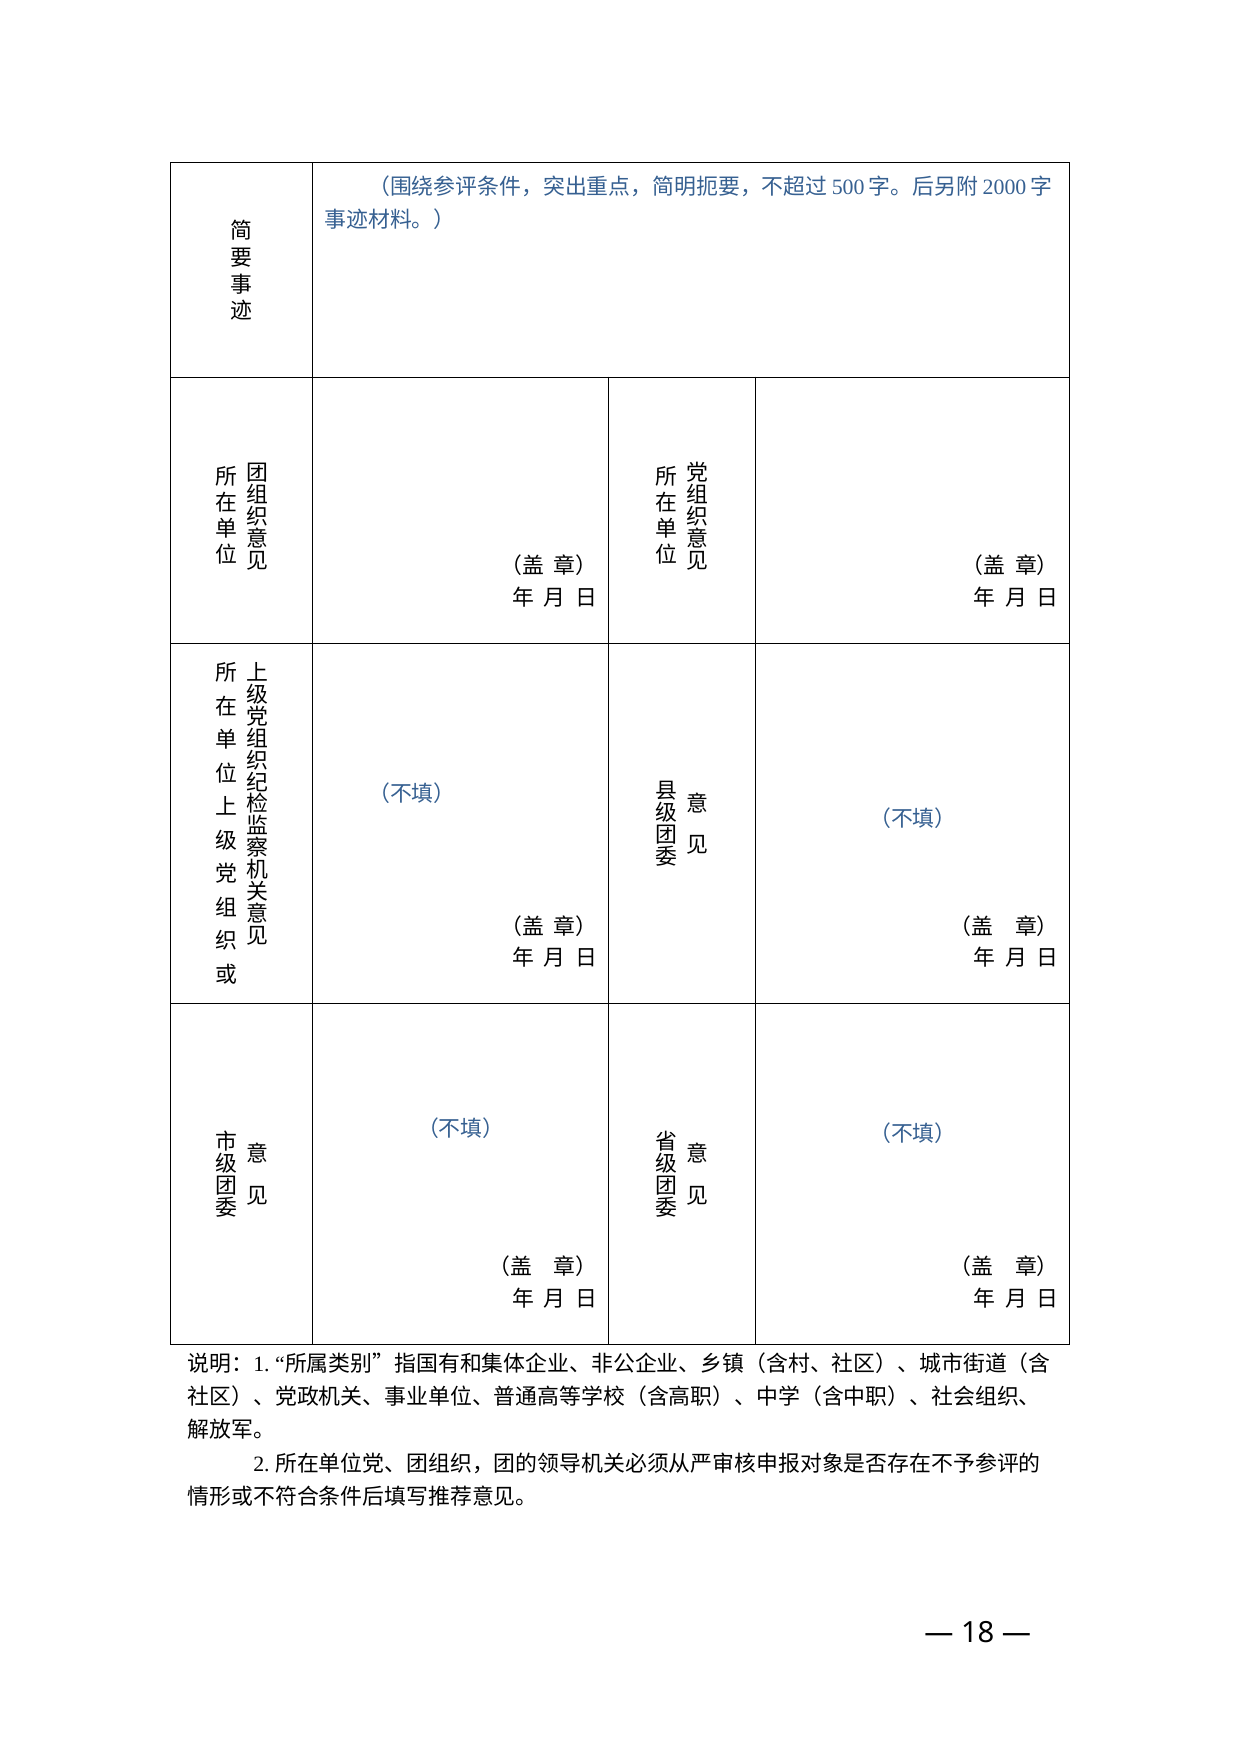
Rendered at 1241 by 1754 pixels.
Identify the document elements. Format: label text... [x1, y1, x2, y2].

text 说明：1. “所属类别”指国有和集体企业、非公企业、乡镇（含村、社区）、城市街道（含社区）、党政机关、事业单位、普通高等学校（含高职）、中学（含中职）、社会组织、解放军。 [187, 1345, 1053, 1444]
table_cell （不填） （盖 章） 年 月 日 [313, 1004, 608, 1343]
table_cell （不填） （盖 章） 年 月 日 [756, 644, 1069, 1003]
table_cell （盖 章） 年 月 日 [313, 378, 608, 642]
table_cell 意 见 省级团委 [609, 1004, 755, 1343]
table_cell 团组织意见 所在单位 [171, 378, 312, 642]
table_cell （不填） （盖 章） 年 月 日 [756, 1004, 1069, 1343]
text 2. 所在单位党、团组织，团的领导机关必须从严审核申报对象是否存在不予参评的情形或不符合条件后填写推荐意见。 [187, 1444, 1053, 1511]
table_cell 党组织意见 所在单位 [609, 378, 755, 642]
table_cell 意 见 县级团委 [609, 644, 755, 1003]
table_cell （盖 章） 年 月 日 [756, 378, 1069, 642]
table_cell 上级党组织纪检监察机关意见 所在单位上级党组织或 [171, 644, 312, 1003]
table_cell 意 见 市级团委 [171, 1004, 312, 1343]
table_cell （不填） （盖 章） 年 月 日 [313, 644, 608, 1003]
table_cell 简 要 事 迹 [171, 163, 312, 377]
table_cell （围绕参评条件，突出重点，简明扼要，不超过500字。后另附2000字事迹材料。） [313, 163, 1069, 377]
